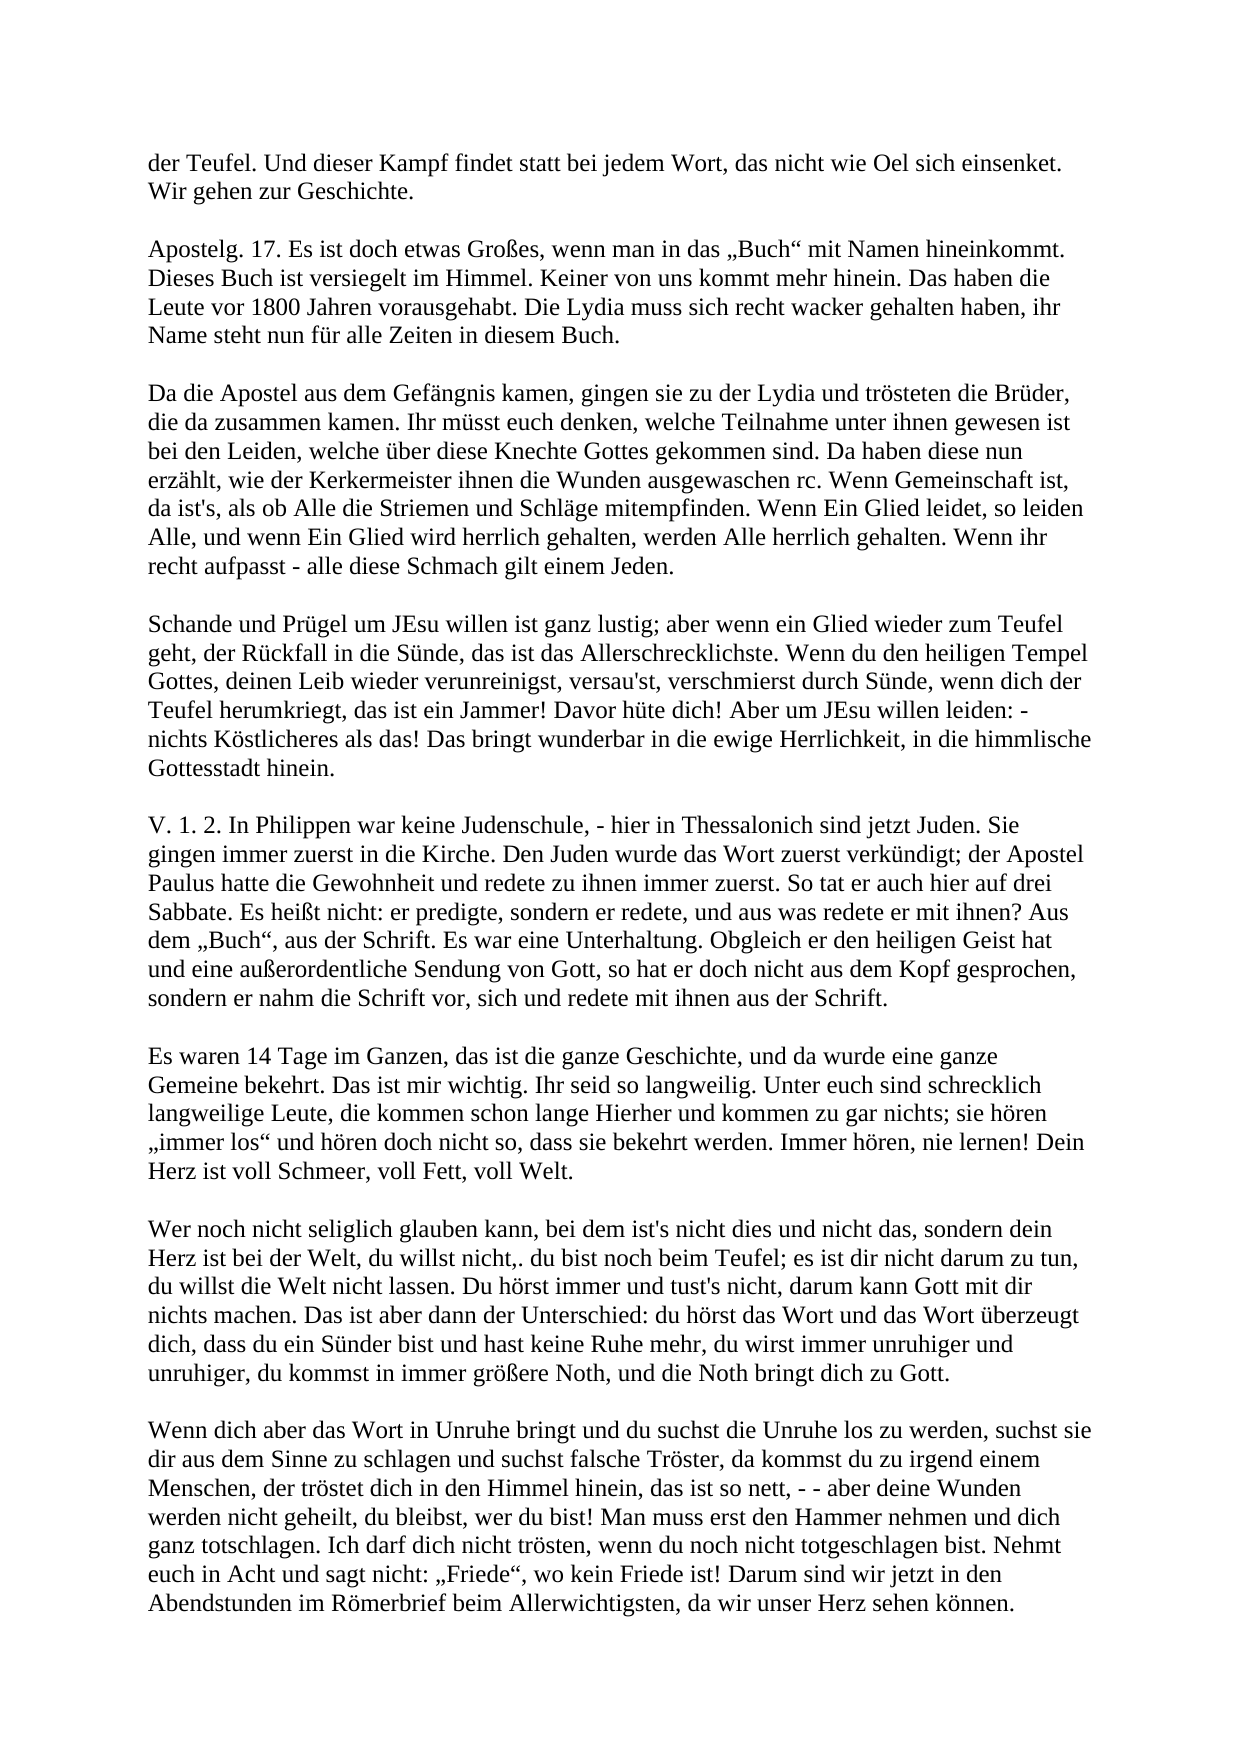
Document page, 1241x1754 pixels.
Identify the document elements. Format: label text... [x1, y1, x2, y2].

text Schande und Prügel um JEsu willen ist ganz lustig; aber wenn ein Glied wieder zum Teufel geht, der Rückfall in die Sünde, das ist das Allerschrecklichste. Wenn du den heiligen Tempel Gottes, deinen Leib wieder verunreinigst, versau'st, verschmierst durch Sünde, wenn dich der Teufel herumkriegt, das ist ein Jammer! Davor hüte dich! Aber um JEsu willen leiden: - nichts Köstlicheres als das! Das bringt wunderbar in die ewige Herrlichkeit, in die himmlische Gottesstadt hinein. [148, 609, 1093, 781]
text Da die Apostel aus dem Gefängnis kamen, gingen sie zu der Lydia und trösteten die Brüder, die da zusammen kamen. Ihr müsst euch denken, welche Teilnahme unter ihnen gewesen ist bei den Leiden, welche über diese Knechte Gottes gekommen sind. Da haben diese nun erzählt, wie der Kerkermeister ihnen die Wunden ausgewaschen rc. Wenn Gemeinschaft ist, da ist's, als ob Alle die Striemen und Schläge mitempfinden. Wenn Ein Glied leidet, so leiden Alle, und wenn Ein Glied wird herrlich gehalten, werden Alle herrlich gehalten. Wenn ihr recht aufpasst - alle diese Schmach gilt einem Jeden. [148, 378, 1093, 580]
text V. 1. 2. In Philippen war keine Judenschule, - hier in Thessalonich sind jetzt Juden. Sie gingen immer zuerst in die Kirche. Den Juden wurde das Wort zuerst verkündigt; der Apostel Paulus hatte die Gewohnheit und redete zu ihnen immer zuerst. So tat er auch hier auf drei Sabbate. Es heißt nicht: er predigte, sondern er redete, und aus was redete er mit ihnen? Aus dem „Buch“, aus der Schrift. Es war eine Unterhaltung. Obgleich er den heiligen Geist hat und eine außerordentliche Sendung von Gott, so hat er doch nicht aus dem Kopf gesprochen, sondern er nahm die Schrift vor, sich und redete mit ihnen aus der Schrift. [148, 811, 1093, 1012]
text Es waren 14 Tage im Ganzen, das ist die ganze Geschichte, und da wurde eine ganze Gemeine bekehrt. Das ist mir wichtig. Ihr seid so langweilig. Unter euch sind schrecklich langweilige Leute, die kommen schon lange Hierher und kommen zu gar nichts; sie hören „immer los“ und hören doch nicht so, dass sie bekehrt werden. Immer hören, nie lernen! Dein Herz ist voll Schmeer, voll Fett, voll Welt. [148, 1041, 1093, 1185]
text Apostelg. 17. Es ist doch etwas Großes, wenn man in das „Buch“ mit Namen hineinkommt. Dieses Buch ist versiegelt im Himmel. Keiner von uns kommt mehr hinein. Das haben die Leute vor 1800 Jahren vorausgehabt. Die Lydia muss sich recht wacker gehalten haben, ihr Name steht nun für alle Zeiten in diesem Buch. [148, 234, 1093, 349]
text Wer noch nicht seliglich glauben kann, bei dem ist's nicht dies und nicht das, sondern dein Herz ist bei der Welt, du willst nicht,. du bist noch beim Teufel; es ist dir nicht darum zu tun, du willst die Welt nicht lassen. Du hörst immer und tust's nicht, darum kann Gott mit dir nichts machen. Das ist aber dann der Unterschied: du hörst das Wort und das Wort überzeugt dich, dass du ein Sünder bist und hast keine Ruhe mehr, du wirst immer unruhiger und unruhiger, du kommst in immer größere Noth, und die Noth bringt dich zu Gott. [148, 1214, 1093, 1386]
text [148, 148, 1093, 205]
text Wenn dich aber das Wort in Unruhe bringt und du suchst die Unruhe los zu werden, suchst sie dir aus dem Sinne zu schlagen und suchst falsche Tröster, da kommst du zu irgend einem Menschen, der tröstet dich in den Himmel hinein, das ist so nett, - - aber deine Wunden werden nicht geheilt, du bleibst, wer du bist! Man muss erst den Hammer nehmen und dich ganz totschlagen. Ich darf dich nicht trösten, wenn du noch nicht totgeschlagen bist. Nehmt euch in Acht und sagt nicht: „Friede“, wo kein Friede ist! Darum sind wir jetzt in den Abendstunden im Römerbrief beim Allerwichtigsten, da wir unser Herz sehen können. [148, 1416, 1093, 1617]
